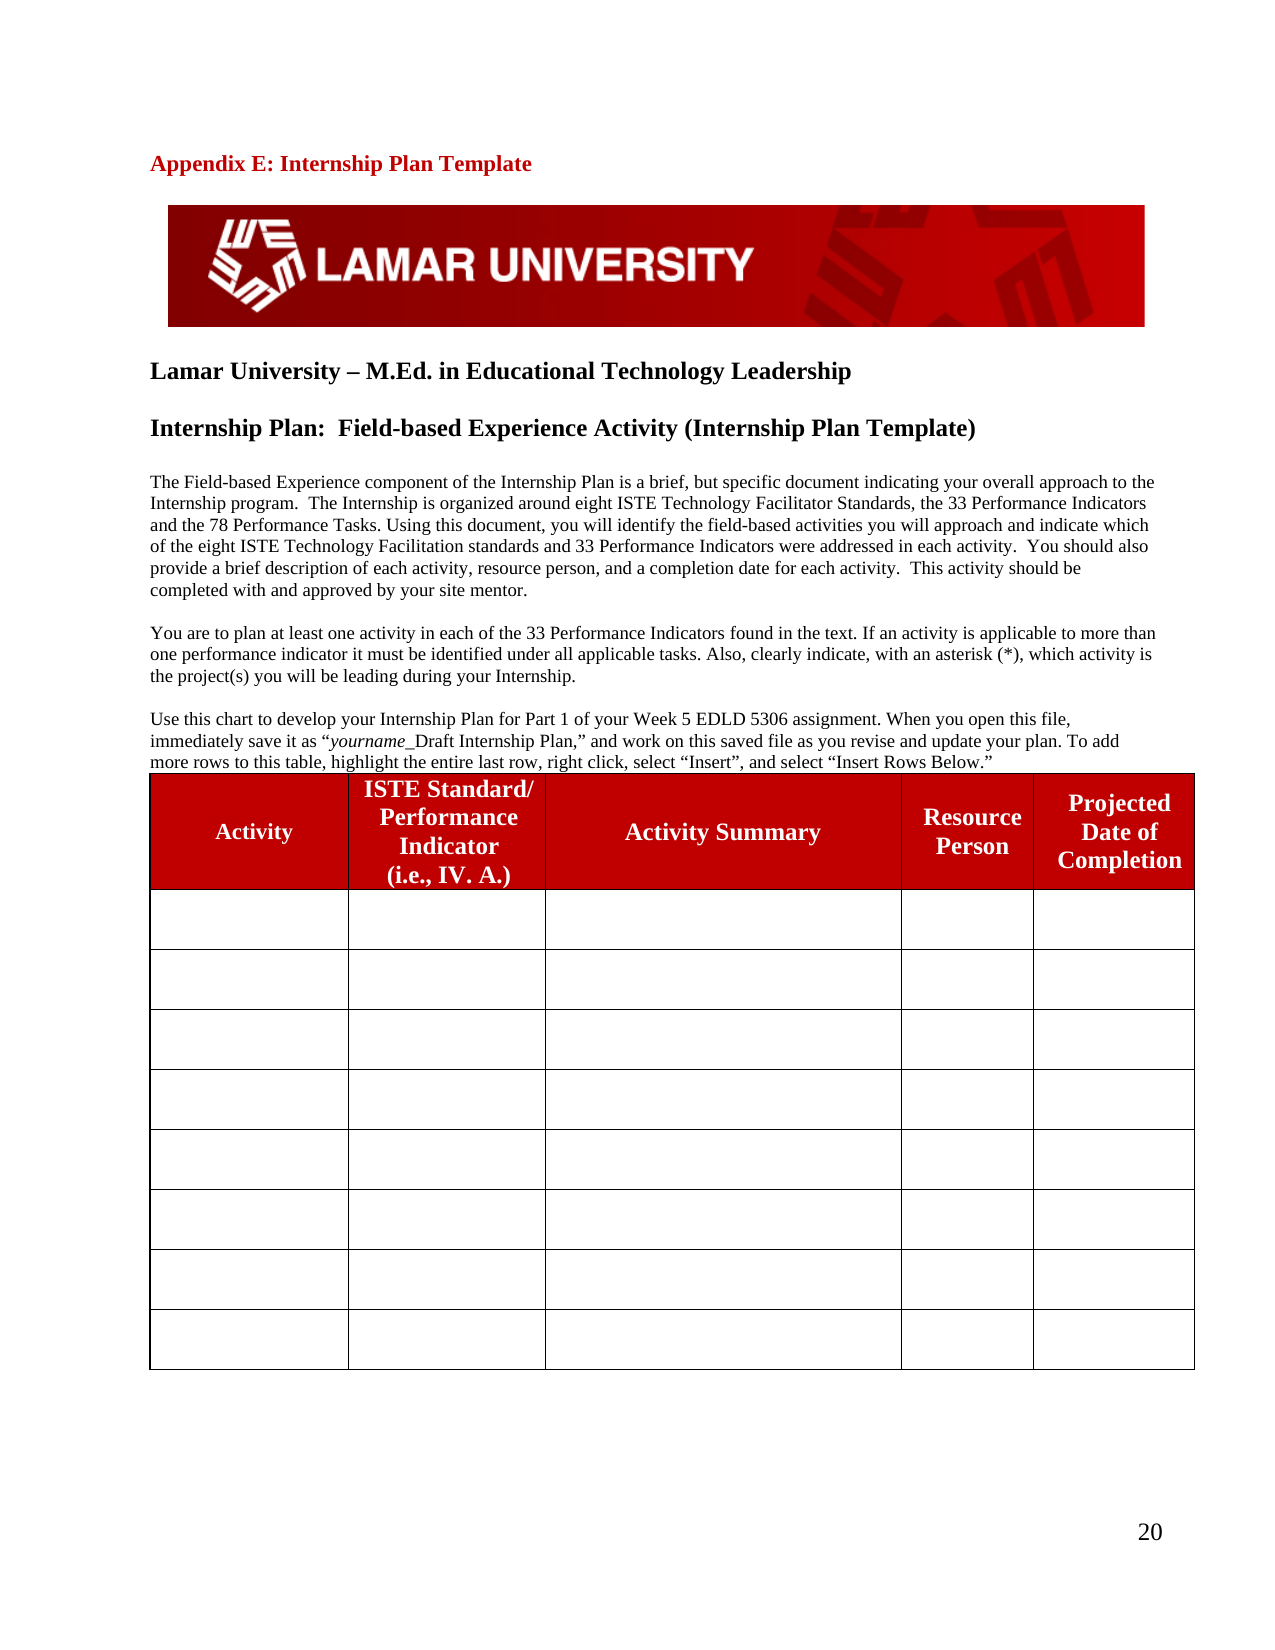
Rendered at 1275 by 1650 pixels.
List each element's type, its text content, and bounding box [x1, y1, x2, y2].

table_cell [349, 1070, 545, 1129]
table_cell [546, 1070, 901, 1129]
picture [168, 205, 1145, 327]
text Internship Plan: Field-based Experience Activity (Internship Plan Template) [150, 413, 1162, 442]
table_cell [151, 1310, 348, 1369]
table_cell [546, 1130, 901, 1189]
table_cell [902, 1010, 1033, 1069]
text Lamar University – M.Ed. in Educational Technology Leadership [150, 356, 1162, 384]
table_cell [349, 1310, 545, 1369]
table_cell [151, 1130, 348, 1189]
table_cell [151, 890, 348, 949]
table_cell [1034, 1070, 1194, 1129]
table_header Activity Summary [546, 774, 901, 889]
table_cell [151, 1250, 348, 1309]
table_header Projected Date of Completion [1034, 774, 1194, 889]
table_cell [349, 1130, 545, 1189]
table_cell [151, 1010, 348, 1069]
table_cell [902, 1190, 1033, 1249]
table_cell [349, 890, 545, 949]
text Use this chart to develop your Internship Plan for Part 1 of your Week 5 EDLD 5306 assignment. When you open this file, immediately save it as “yourname_Draft Internship Plan,” and work on this saved file as you revise and update your plan. To add more rows to this table, highlight the entire last row, right click, select “Insert”, and select “Insert Rows Below.” [150, 708, 1162, 773]
table_cell [1034, 1310, 1194, 1369]
table_cell [349, 950, 545, 1009]
table_cell [151, 950, 348, 1009]
table_cell [902, 890, 1033, 949]
table_cell [546, 890, 901, 949]
table_cell [1034, 950, 1194, 1009]
table_cell [1034, 1130, 1194, 1189]
table_cell [902, 1070, 1033, 1129]
table_cell [902, 1310, 1033, 1369]
table_cell [151, 1190, 348, 1249]
table_cell [902, 950, 1033, 1009]
table_cell [546, 1310, 901, 1369]
table_cell [546, 1010, 901, 1069]
table_cell [349, 1250, 545, 1309]
table_cell [151, 1070, 348, 1129]
table_cell [546, 1190, 901, 1249]
table_cell [1034, 1190, 1194, 1249]
table_header Resource Person [902, 774, 1033, 889]
table_cell [546, 950, 901, 1009]
table_cell [1034, 1010, 1194, 1069]
table_cell [349, 1190, 545, 1249]
text Appendix E: Internship Plan Template [150, 150, 1162, 176]
table_cell [349, 1010, 545, 1069]
table_cell [1034, 890, 1194, 949]
table_header ISTE Standard/ Performance Indicator (i.e., IV. A.) [349, 774, 545, 889]
table_cell [902, 1250, 1033, 1309]
table_cell [902, 1130, 1033, 1189]
text You are to plan at least one activity in each of the 33 Performance Indicators found in the text. If an activity is applicable to more than one performance indicator it must be identified under all applicable tasks. Also, clearly indicate, with an asterisk (*), which activity is the project(s) you will be leading during your Internship. [150, 622, 1162, 686]
table_cell [1034, 1250, 1194, 1309]
table_cell [546, 1250, 901, 1309]
text The Field-based Experience component of the Internship Plan is a brief, but specific document indicating your overall approach to the Internship program. The Internship is organized around eight ISTE Technology Facilitator Standards, the 33 Performance Indicators and the 78 Performance Tasks. Using this document, you will identify the field-based activities you will approach and indicate which of the eight ISTE Technology Facilitation standards and 33 Performance Indicators were addressed in each activity. You should also provide a brief description of each activity, resource person, and a completion date for each activity. This activity should be completed with and approved by your site mentor. [150, 471, 1162, 600]
table_header Activity [151, 774, 348, 889]
